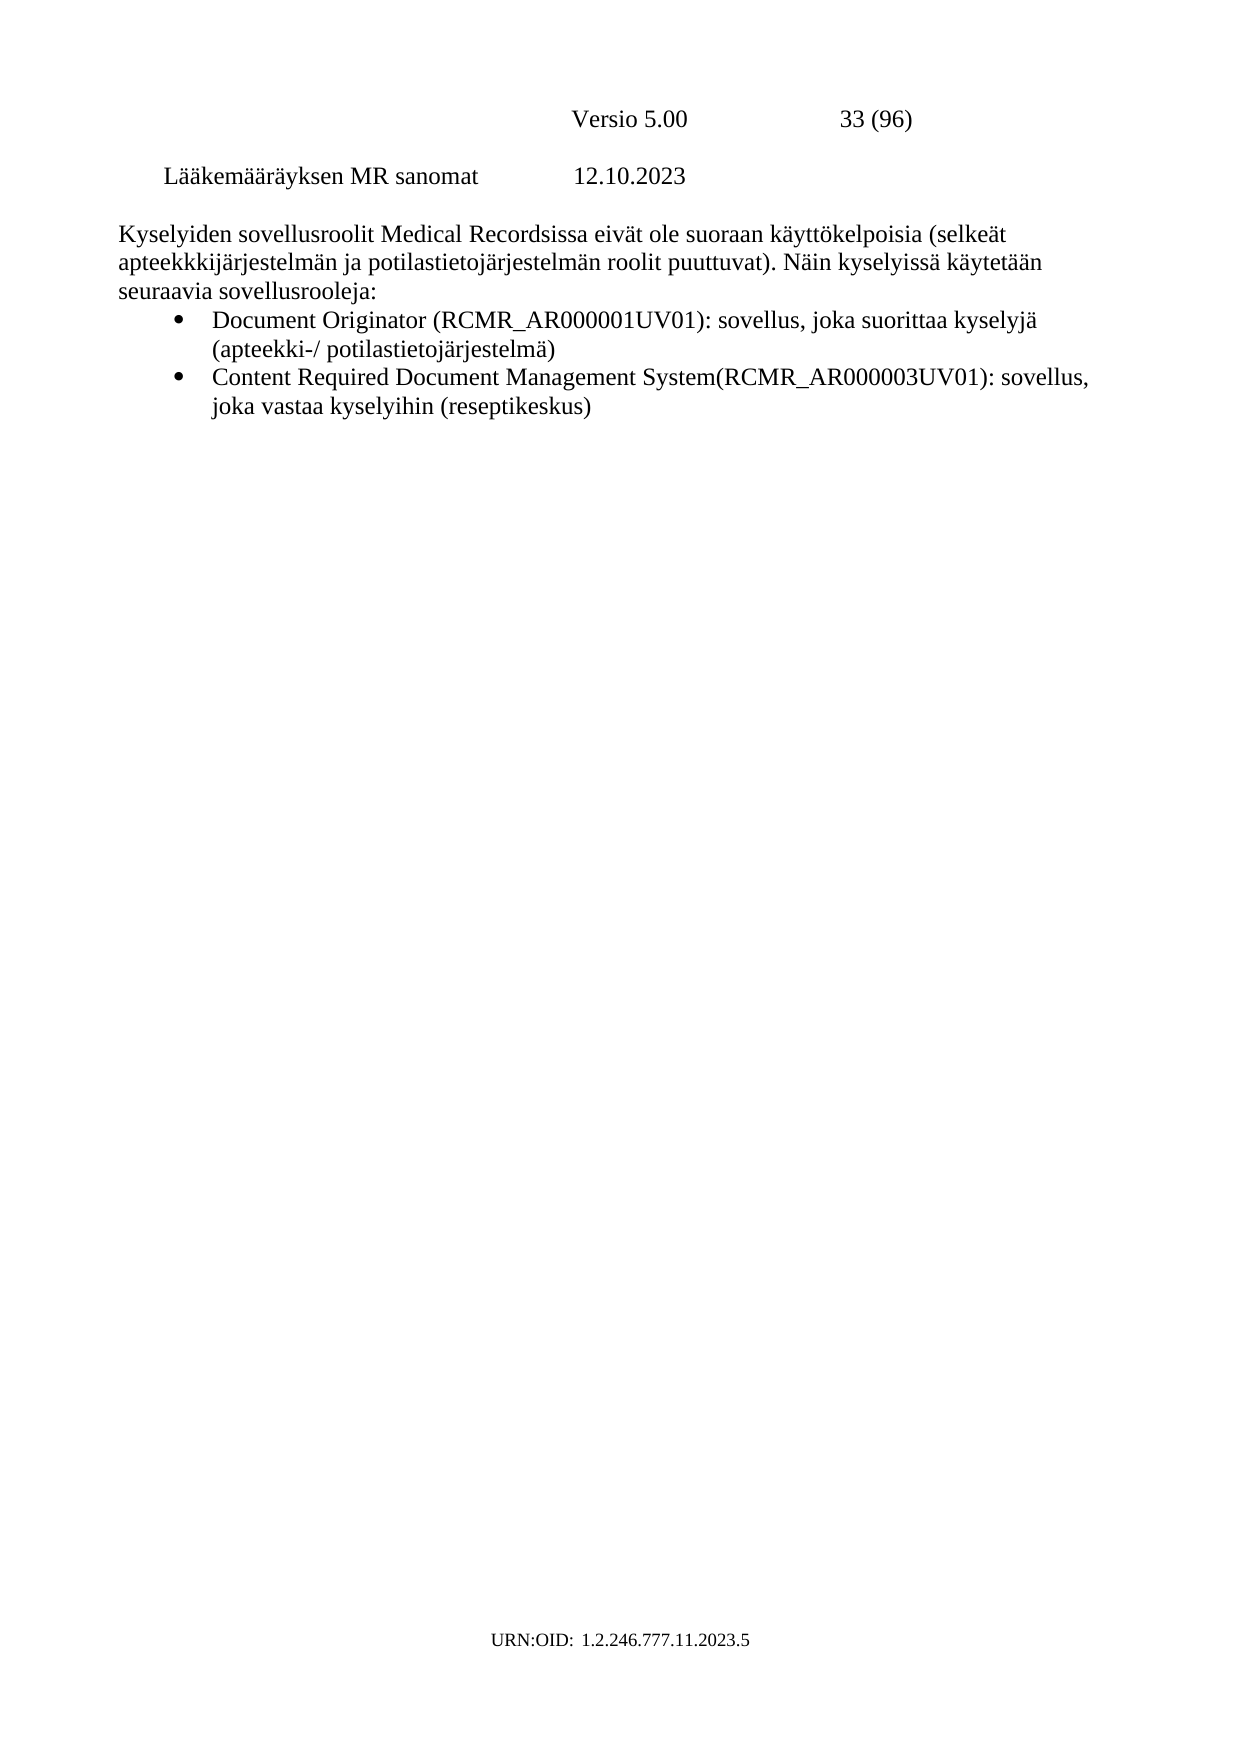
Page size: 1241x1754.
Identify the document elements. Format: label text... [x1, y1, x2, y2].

list Content Required Document Management System(RCMR_AR000003UV01): sovellus, joka vastaa kyselyihin (reseptikeskus) [174, 362, 1122, 420]
list Document Originator (RCMR_AR000001UV01): sovellus, joka suorittaa kyselyjä (apteekki-/ potilastietojärjestelmä) [174, 305, 1122, 362]
text Kyselyiden sovellusroolit Medical Recordsissa eivät ole suoraan käyttökelpoisia (selkeät apteekkkijärjestelmän ja potilastietojärjestelmän roolit puuttuvat). Näin kyselyissä käytetään seuraavia sovellusrooleja: [118, 219, 1122, 305]
